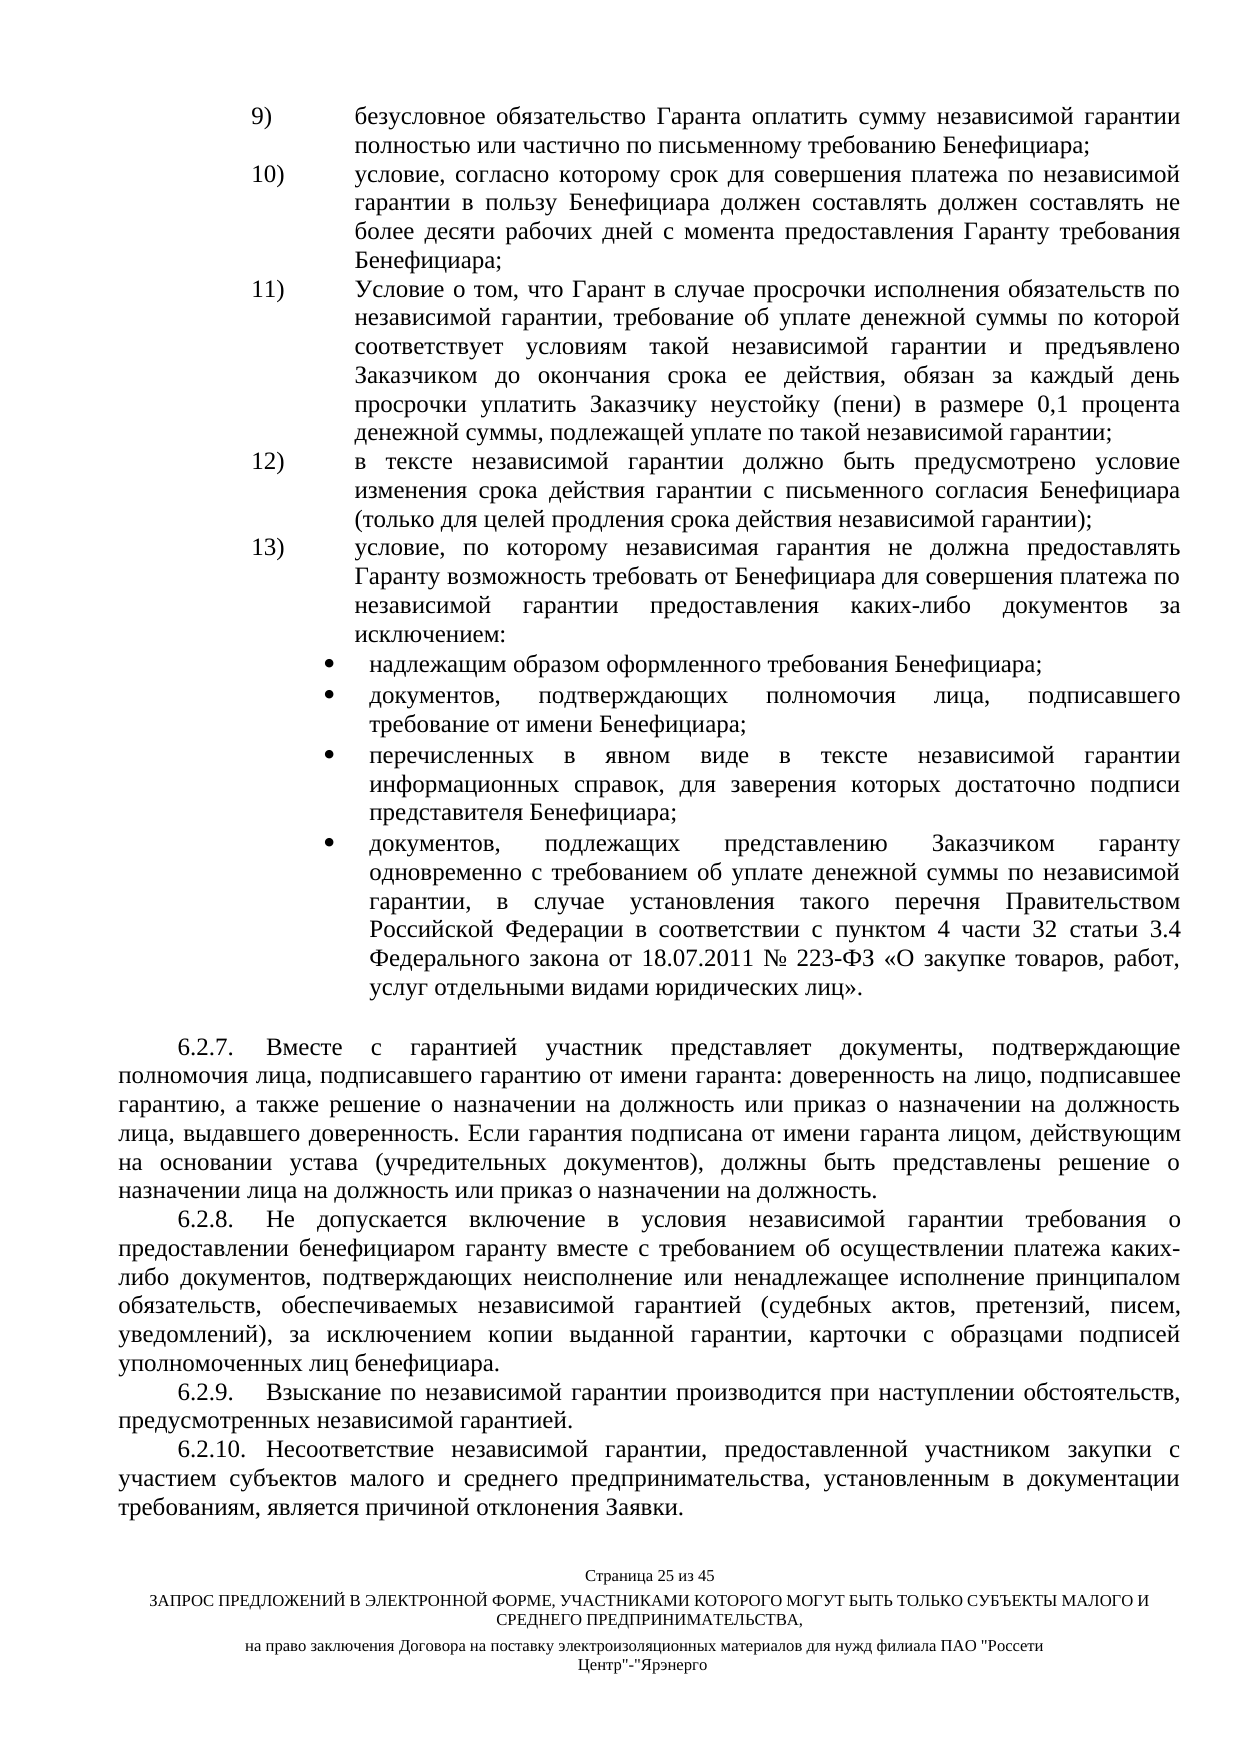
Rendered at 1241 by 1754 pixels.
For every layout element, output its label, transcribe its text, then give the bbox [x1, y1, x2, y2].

list Не допускается включение в условия независимой гарантии требования о предоставлении бенефициаром гаранту вместе с требованием об осуществлении платежа каких-либо документов, подтверждающих неисполнение или ненадлежащее исполнение принципалом обязательств, обеспечиваемых независимой гарантией (судебных актов, претензий, писем, уведомлений), за исключением копии выданной гарантии, карточки с образцами подписей уполномоченных лиц бенефициара. [118, 1204, 1181, 1377]
list условие, согласно которому срок для совершения платежа по независимой гарантии в пользу Бенефициара должен составлять должен составлять не более десяти рабочих дней с момента предоставления Гаранту требования Бенефициара; [251, 159, 1181, 274]
list надлежащим образом оформленного требования Бенефициара; [325, 649, 1181, 678]
list в тексте независимой гарантии должно быть предусмотрено условие изменения срока действия гарантии с письменного согласия Бенефициара (только для целей продления срока действия независимой гарантии); [251, 446, 1181, 532]
list условие, по которому независимая гарантия не должна предоставлять Гаранту возможность требовать от Бенефициара для совершения платежа по независимой гарантии предоставления каких-либо документов за исключением: [251, 532, 1181, 647]
list Вместе с гарантией участник представляет документы, подтверждающие полномочия лица, подписавшего гарантию от имени гаранта: доверенность на лицо, подписавшее гарантию, а также решение о назначении на должность или приказ о назначении на должность лица, выдавшего доверенность. Если гарантия подписана от имени гаранта лицом, действующим на основании устава (учредительных документов), должны быть представлены решение о назначении лица на должность или приказ о назначении на должность. [118, 1032, 1181, 1204]
list Условие о том, что Гарант в случае просрочки исполнения обязательств по независимой гарантии, требование об уплате денежной суммы по которой соответствует условиям такой независимой гарантии и предъявлено Заказчиком до окончания срока ее действия, обязан за каждый день просрочки уплатить Заказчику неустойку (пени) в размере 0,1 процента денежной суммы, подлежащей уплате по такой независимой гарантии; [251, 274, 1181, 446]
list Взыскание по независимой гарантии производится при наступлении обстоятельств, предусмотренных независимой гарантией. [118, 1377, 1181, 1434]
list безусловное обязательство Гаранта оплатить сумму независимой гарантии полностью или частично по письменному требованию Бенефициара; [251, 101, 1181, 159]
list документов, подтверждающих полномочия лица, подписавшего требование от имени Бенефициара; [325, 680, 1181, 738]
subtitle Несоответствие независимой гарантии, предоставленной участником закупки с участием субъектов малого и среднего предпринимательства, установленным в документации требованиям, является причиной отклонения Заявки. [118, 1434, 1181, 1520]
list документов, подлежащих представлению Заказчиком гаранту одновременно с требованием об уплате денежной суммы по независимой гарантии, в случае установления такого перечня Правительством Российской Федерации в соответствии с пунктом 4 части 32 статьи 3.4 Федерального закона от 18.07.2011 № 223-ФЗ «О закупке товаров, работ, услуг отдельными видами юридических лиц». [325, 828, 1181, 1001]
list перечисленных в явном виде в тексте независимой гарантии информационных справок, для заверения которых достаточно подписи представителя Бенефициара; [325, 740, 1181, 826]
